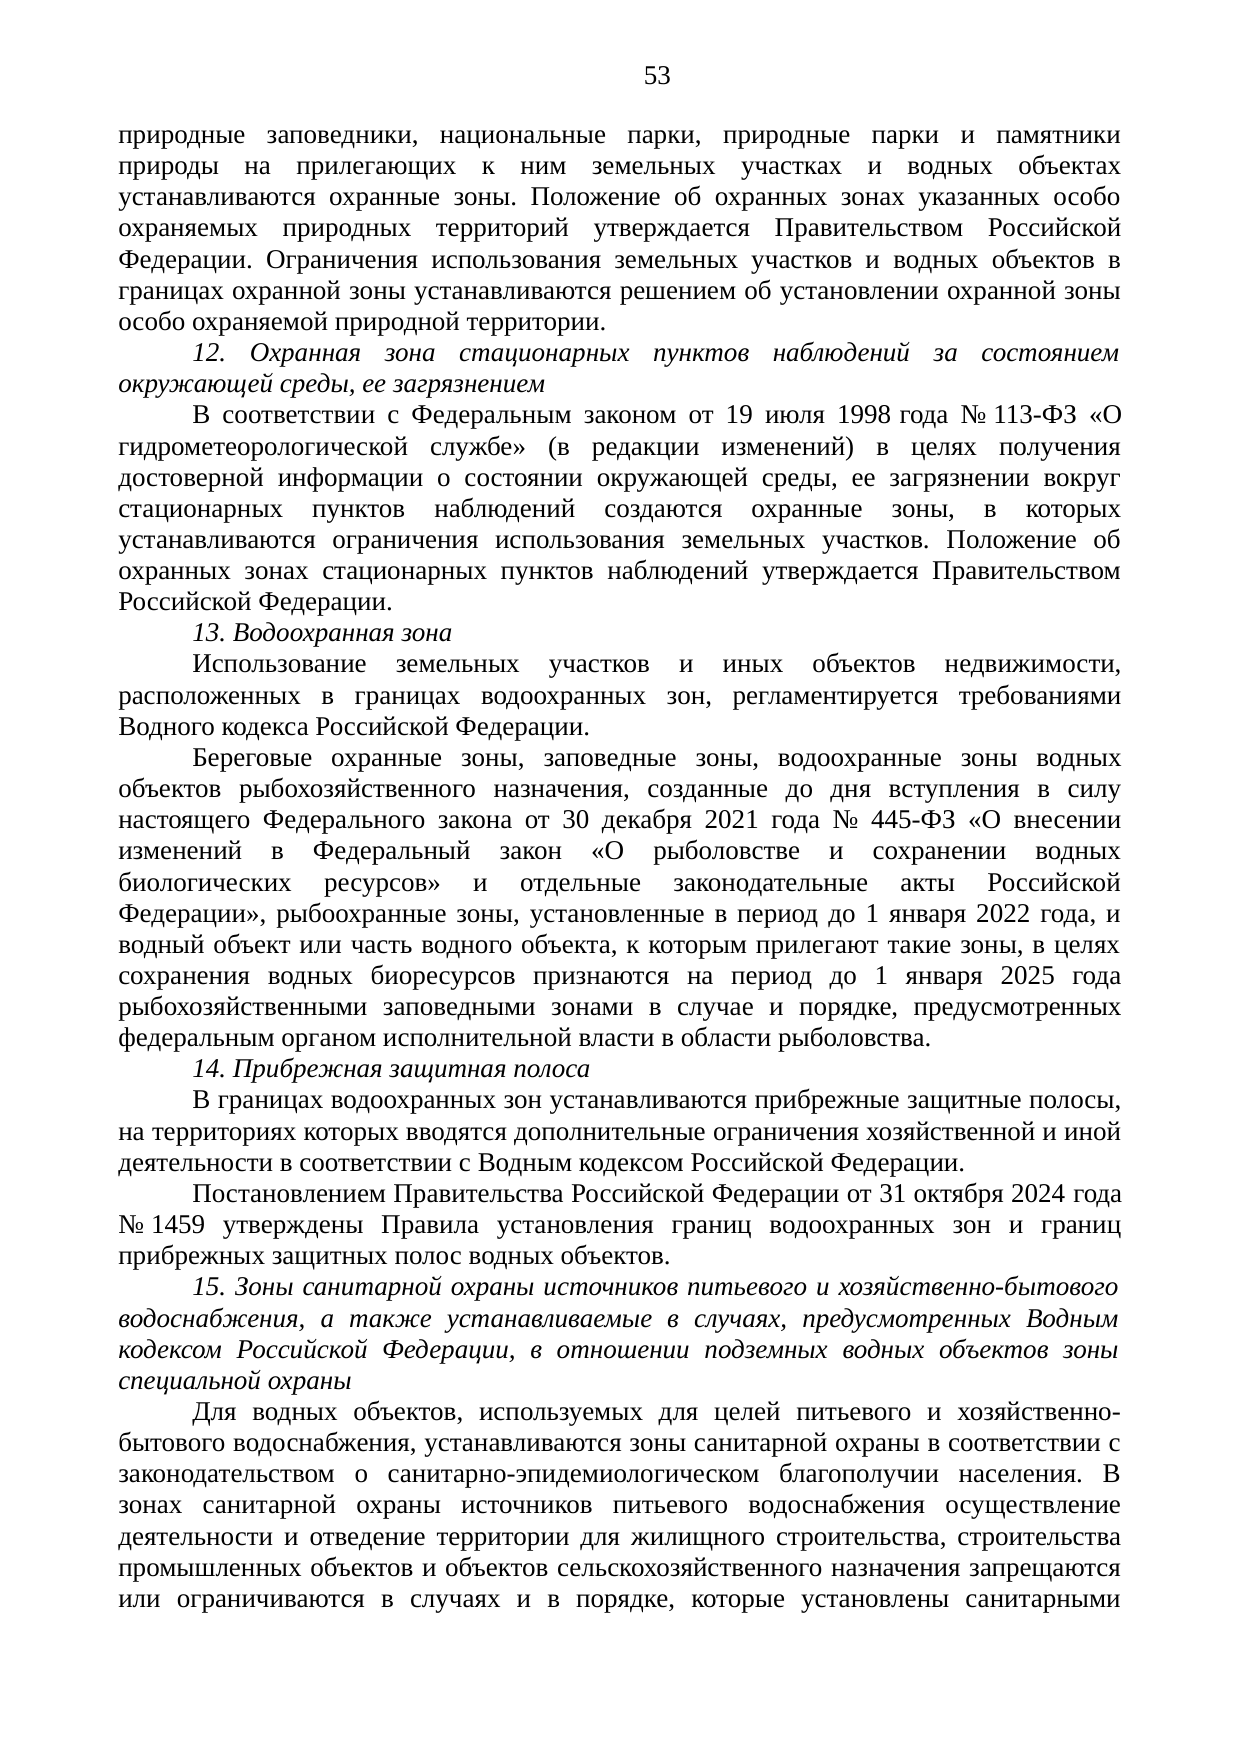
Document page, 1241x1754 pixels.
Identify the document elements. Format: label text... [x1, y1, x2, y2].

text 12. Охранная зона стационарных пунктов наблюдений за состоянием окружающей среды, ее загрязнением [118, 336, 1122, 398]
text 15. Зоны санитарной охраны источников питьевого и хозяйственно-бытового водоснабжения, а также устанавливаемые в случаях, предусмотренных Водным кодексом Российской Федерации, в отношении подземных водных объектов зоны специальной охраны [118, 1271, 1122, 1395]
text 13. Водоохранная зона [118, 616, 1122, 648]
text В границах водоохранных зон устанавливаются прибрежные защитные полосы, на территориях которых вводятся дополнительные ограничения хозяйственной и иной деятельности в соответствии с Водным кодексом Российской Федерации. [118, 1084, 1122, 1177]
text Постановлением Правительства Российской Федерации от 31 октября 2024 года № 1459 утверждены Правила установления границ водоохранных зон и границ прибрежных защитных полос водных объектов. [118, 1177, 1122, 1271]
text В соответствии с Федеральным законом от 19 июля 1998 года № 113-ФЗ «О гидрометеорологической службе» (в редакции изменений) в целях получения достоверной информации о состоянии окружающей среды, ее загрязнении вокруг стационарных пунктов наблюдений создаются охранные зоны, в которых устанавливаются ограничения использования земельных участков. Положение об охранных зонах стационарных пунктов наблюдений утверждается Правительством Российской Федерации. [118, 398, 1122, 616]
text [118, 1395, 1122, 1613]
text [118, 118, 1122, 336]
text 14. Прибрежная защитная полоса [118, 1052, 1122, 1084]
text Использование земельных участков и иных объектов недвижимости, расположенных в границах водоохранных зон, регламентируется требованиями Водного кодекса Российской Федерации. [118, 648, 1122, 741]
text Береговые охранные зоны, заповедные зоны, водоохранные зоны водных объектов рыбохозяйственного назначения, созданные до дня вступления в силу настоящего Федерального закона от 30 декабря 2021 года № 445-ФЗ «О внесении изменений в Федеральный закон «О рыболовстве и сохранении водных биологических ресурсов» и отдельные законодательные акты Российской Федерации», рыбоохранные зоны, установленные в период до 1 января 2022 года, и водный объект или часть водного объекта, к которым прилегают такие зоны, в целях сохранения водных биоресурсов признаются на период до 1 января 2025 года рыбохозяйственными заповедными зонами в случае и порядке, предусмотренных федеральным органом исполнительной власти в области рыболовства. [118, 741, 1122, 1052]
